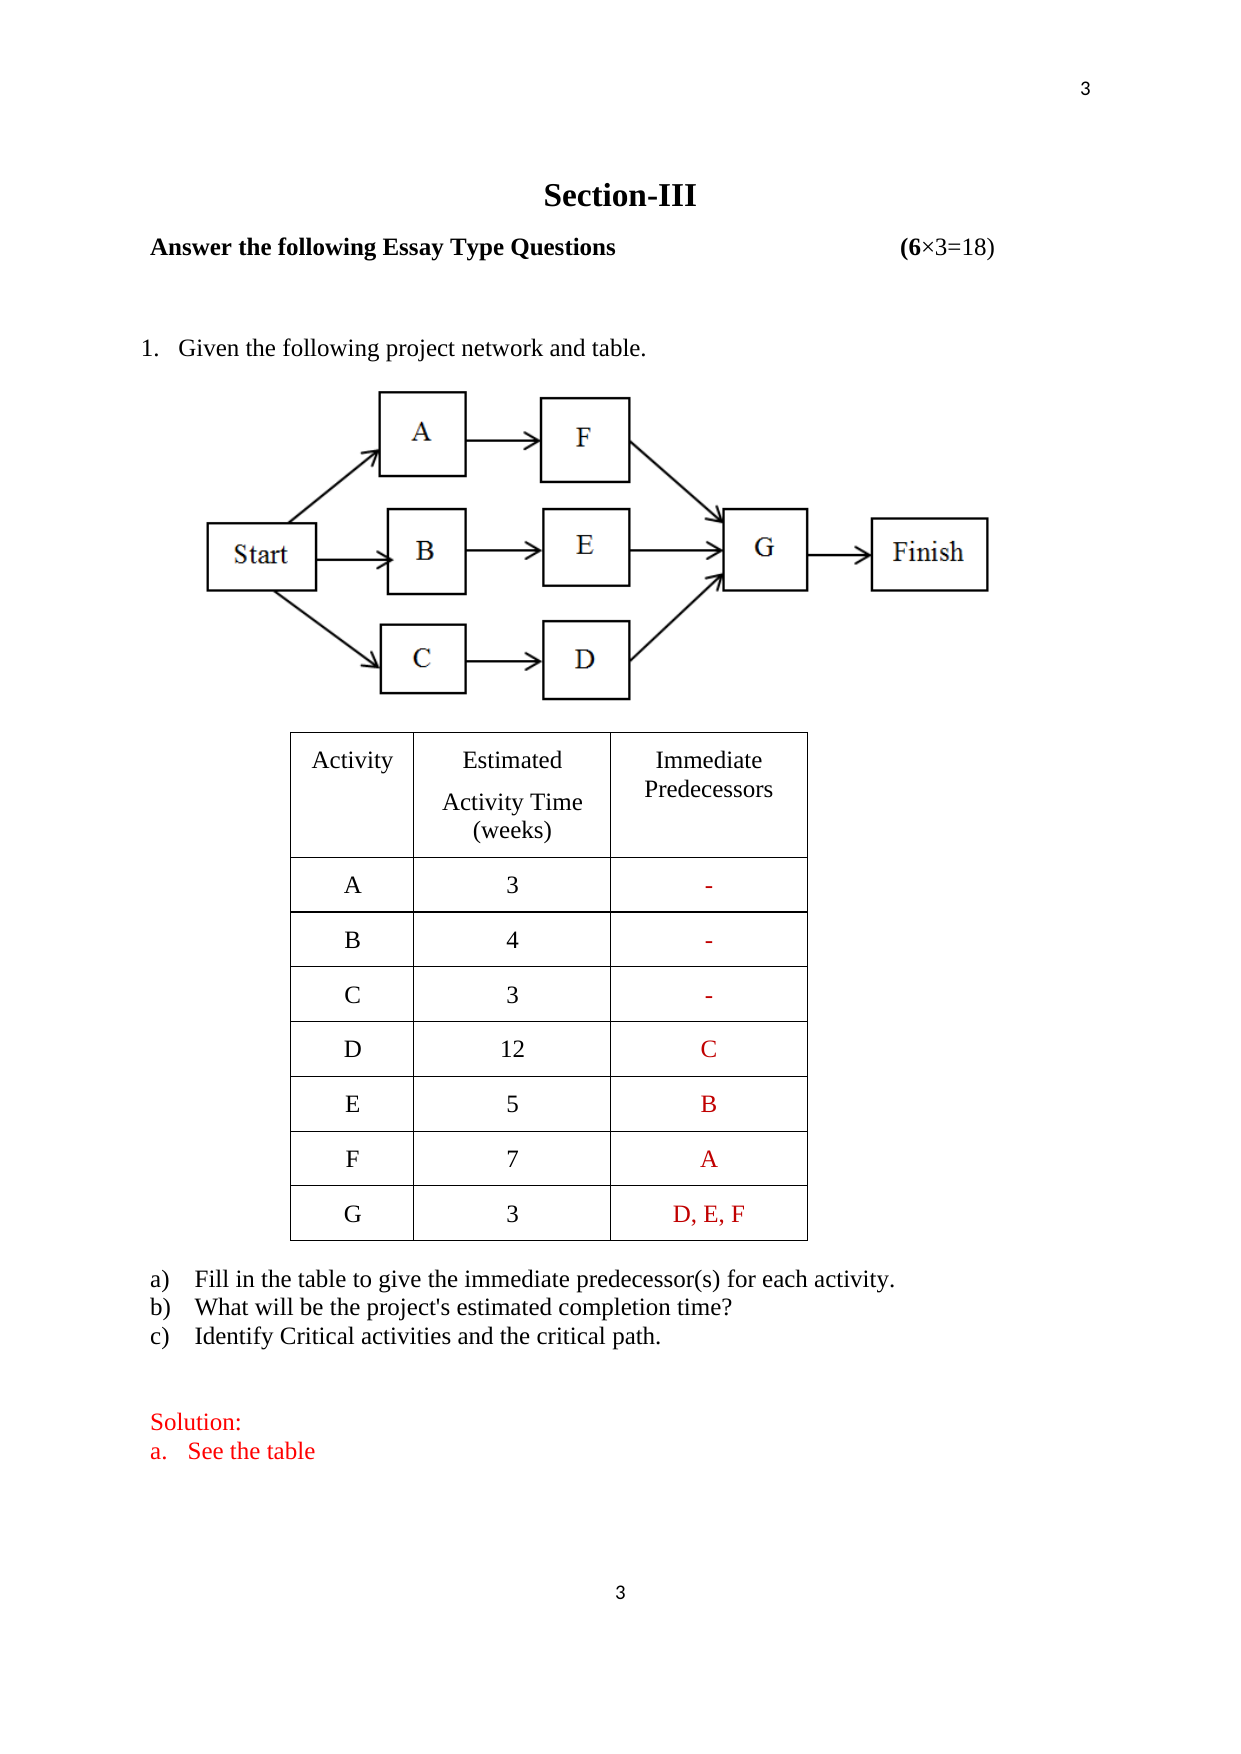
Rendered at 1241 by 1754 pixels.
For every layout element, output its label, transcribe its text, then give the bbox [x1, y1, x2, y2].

list Given the following project network and table. [141, 333, 1105, 362]
picture [156, 390, 1011, 718]
table_cell 3 [414, 967, 610, 1021]
table_header Estimated Activity Time (weeks) [414, 733, 610, 857]
table_cell B [291, 913, 413, 966]
table_cell 3 [414, 1186, 610, 1240]
text Section-III [150, 175, 1090, 213]
table_cell A [611, 1132, 807, 1185]
table_cell D [291, 1022, 413, 1076]
table_cell D, E, F [611, 1186, 807, 1240]
table_cell 3 [414, 858, 610, 911]
table_header Immediate Predecessors [611, 733, 807, 857]
table_header Activity [291, 733, 413, 857]
table_cell 5 [414, 1077, 610, 1131]
table_cell A [291, 858, 413, 911]
table_cell E [291, 1077, 413, 1131]
text Answer the following Essay Type Questions (6×3=18) [150, 232, 1090, 261]
list Identify Critical activities and the critical path. [150, 1321, 1105, 1350]
text Solution: [150, 1407, 1105, 1436]
table_cell - [611, 967, 807, 1021]
table_cell G [291, 1186, 413, 1240]
list Fill in the table to give the immediate predecessor(s) for each activity. [150, 1264, 1105, 1292]
list See the table [150, 1436, 1105, 1465]
table_cell 7 [414, 1132, 610, 1185]
table_cell C [291, 967, 413, 1021]
table_cell C [611, 1022, 807, 1076]
table_cell B [611, 1077, 807, 1131]
table_cell - [611, 913, 807, 966]
table_cell 12 [414, 1022, 610, 1076]
table_cell F [291, 1132, 413, 1185]
list What will be the project's estimated completion time? [150, 1292, 1105, 1321]
table_cell - [611, 858, 807, 911]
table_cell 4 [414, 913, 610, 966]
